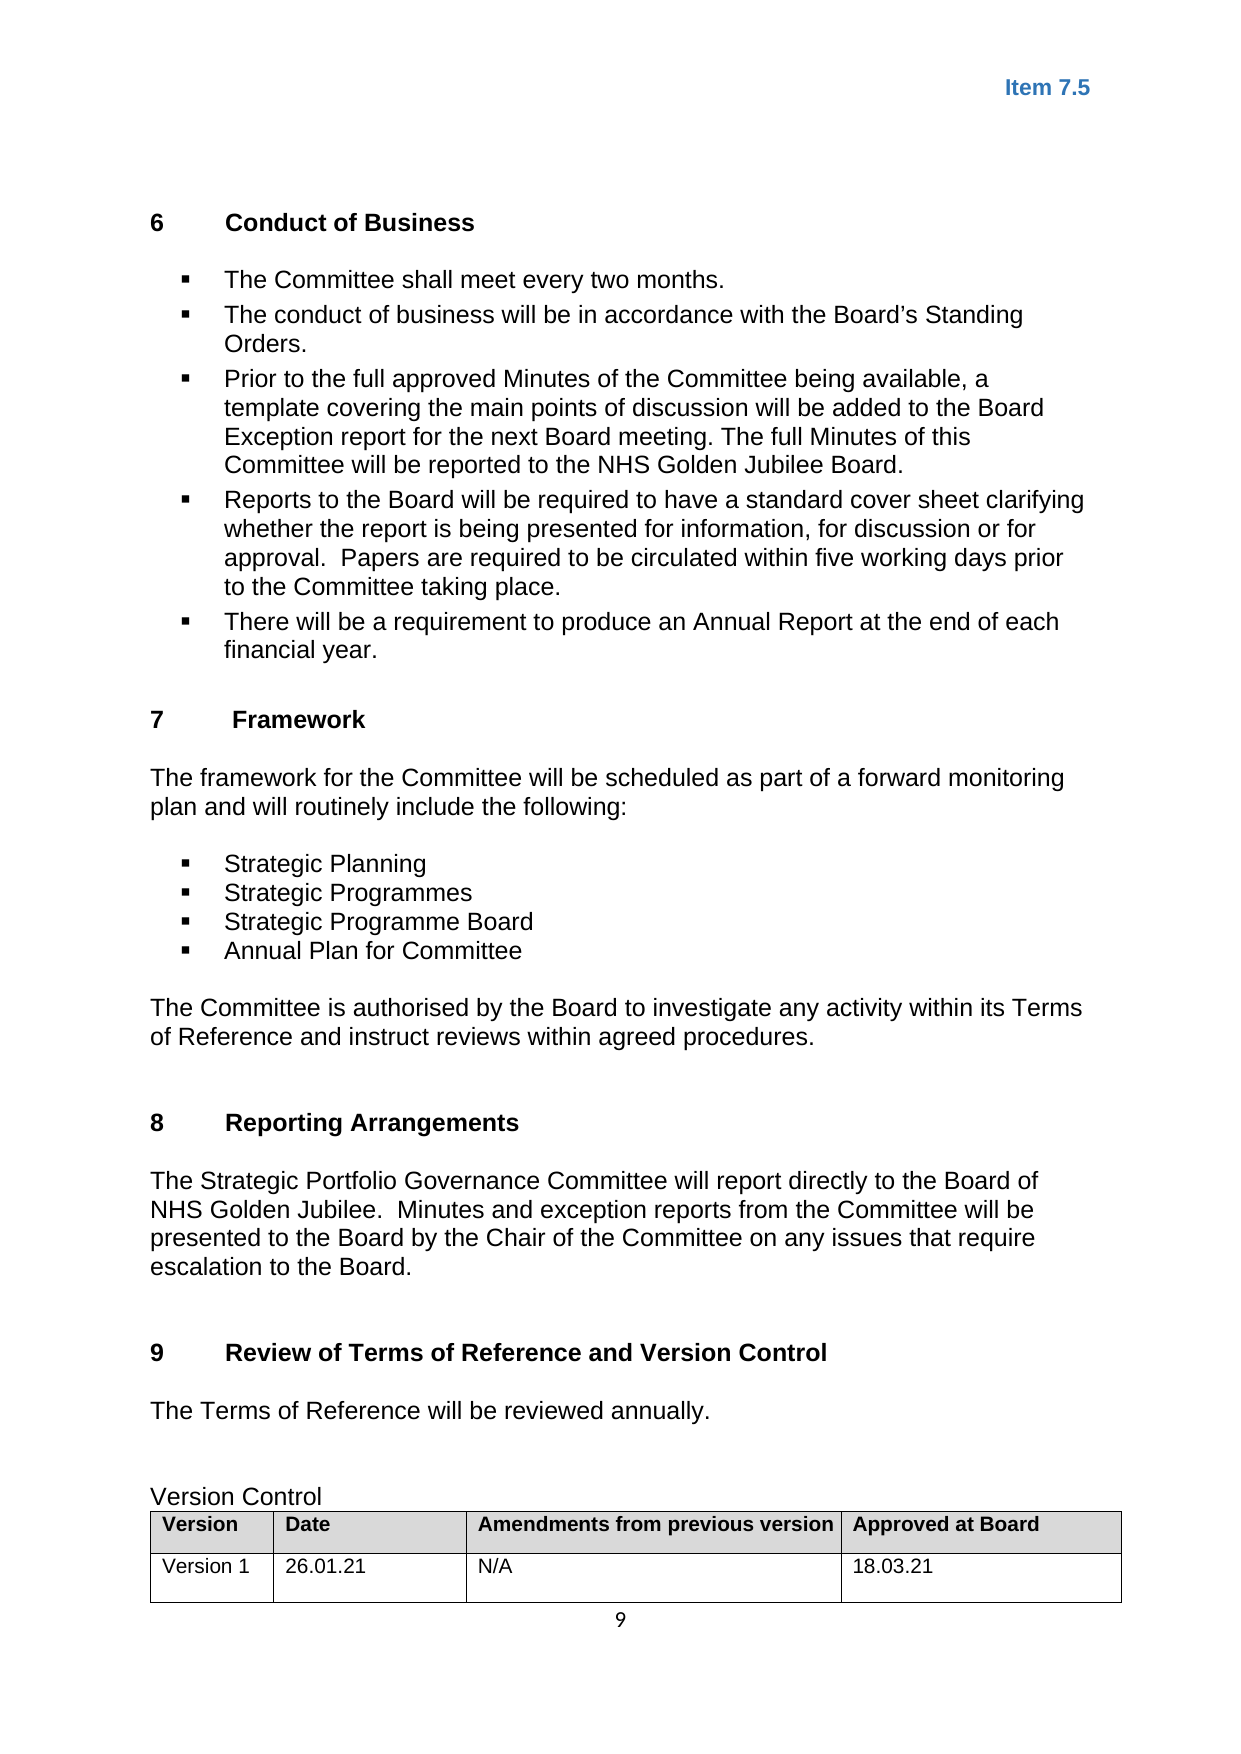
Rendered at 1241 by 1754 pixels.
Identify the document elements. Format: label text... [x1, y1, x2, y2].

list Strategic Programmes [179, 878, 1090, 907]
table_cell Version 1 [151, 1554, 273, 1602]
text 9 Review of Terms of Reference and Version Control [150, 1338, 1090, 1367]
list The conduct of business will be in accordance with the Board’s Standing Orders. [179, 300, 1090, 358]
table_header Version [151, 1512, 273, 1553]
text The Terms of Reference will be reviewed annually. [120, 1396, 1141, 1425]
list Strategic Programme Board [179, 907, 1090, 936]
table_cell N/A [467, 1554, 841, 1602]
text 6 Conduct of Business [150, 207, 1090, 236]
list Strategic Planning [179, 849, 1090, 878]
table_header Approved at Board [842, 1512, 1121, 1553]
text 7 Framework [150, 706, 1090, 734]
list Reports to the Board will be required to have a standard cover sheet clarifying whether the report is being presented for information, for discussion or for approval. Papers are required to be circulated within five working days prior to the Committee taking place. [179, 485, 1090, 600]
table_header Amendments from previous version [467, 1512, 841, 1553]
text The Strategic Portfolio Governance Committee will report directly to the Board of NHS Golden Jubilee. Minutes and exception reports from the Committee will be presented to the Board by the Chair of the Committee on any issues that require escalation to the Board. [150, 1166, 1090, 1281]
table_cell 18.03.21 [842, 1554, 1121, 1602]
list Annual Plan for Committee [179, 936, 1090, 965]
table_header Date [274, 1512, 466, 1553]
text The framework for the Committee will be scheduled as part of a forward monitoring plan and will routinely include the following: [150, 763, 1090, 821]
text 8 Reporting Arrangements [150, 1108, 1090, 1137]
text Version Control [150, 1482, 1090, 1511]
list There will be a requirement to produce an Annual Report at the end of each financial year. [179, 607, 1090, 664]
list Prior to the full approved Minutes of the Committee being available, a template covering the main points of discussion will be added to the Board Exception report for the next Board meeting. The full Minutes of this Committee will be reported to the NHS Golden Jubilee Board. [179, 364, 1090, 479]
text The Committee is authorised by the Board to investigate any activity within its Terms of Reference and instruct reviews within agreed procedures. [150, 993, 1090, 1051]
table_cell 26.01.21 [274, 1554, 466, 1602]
list The Committee shall meet every two months. [179, 265, 1090, 294]
